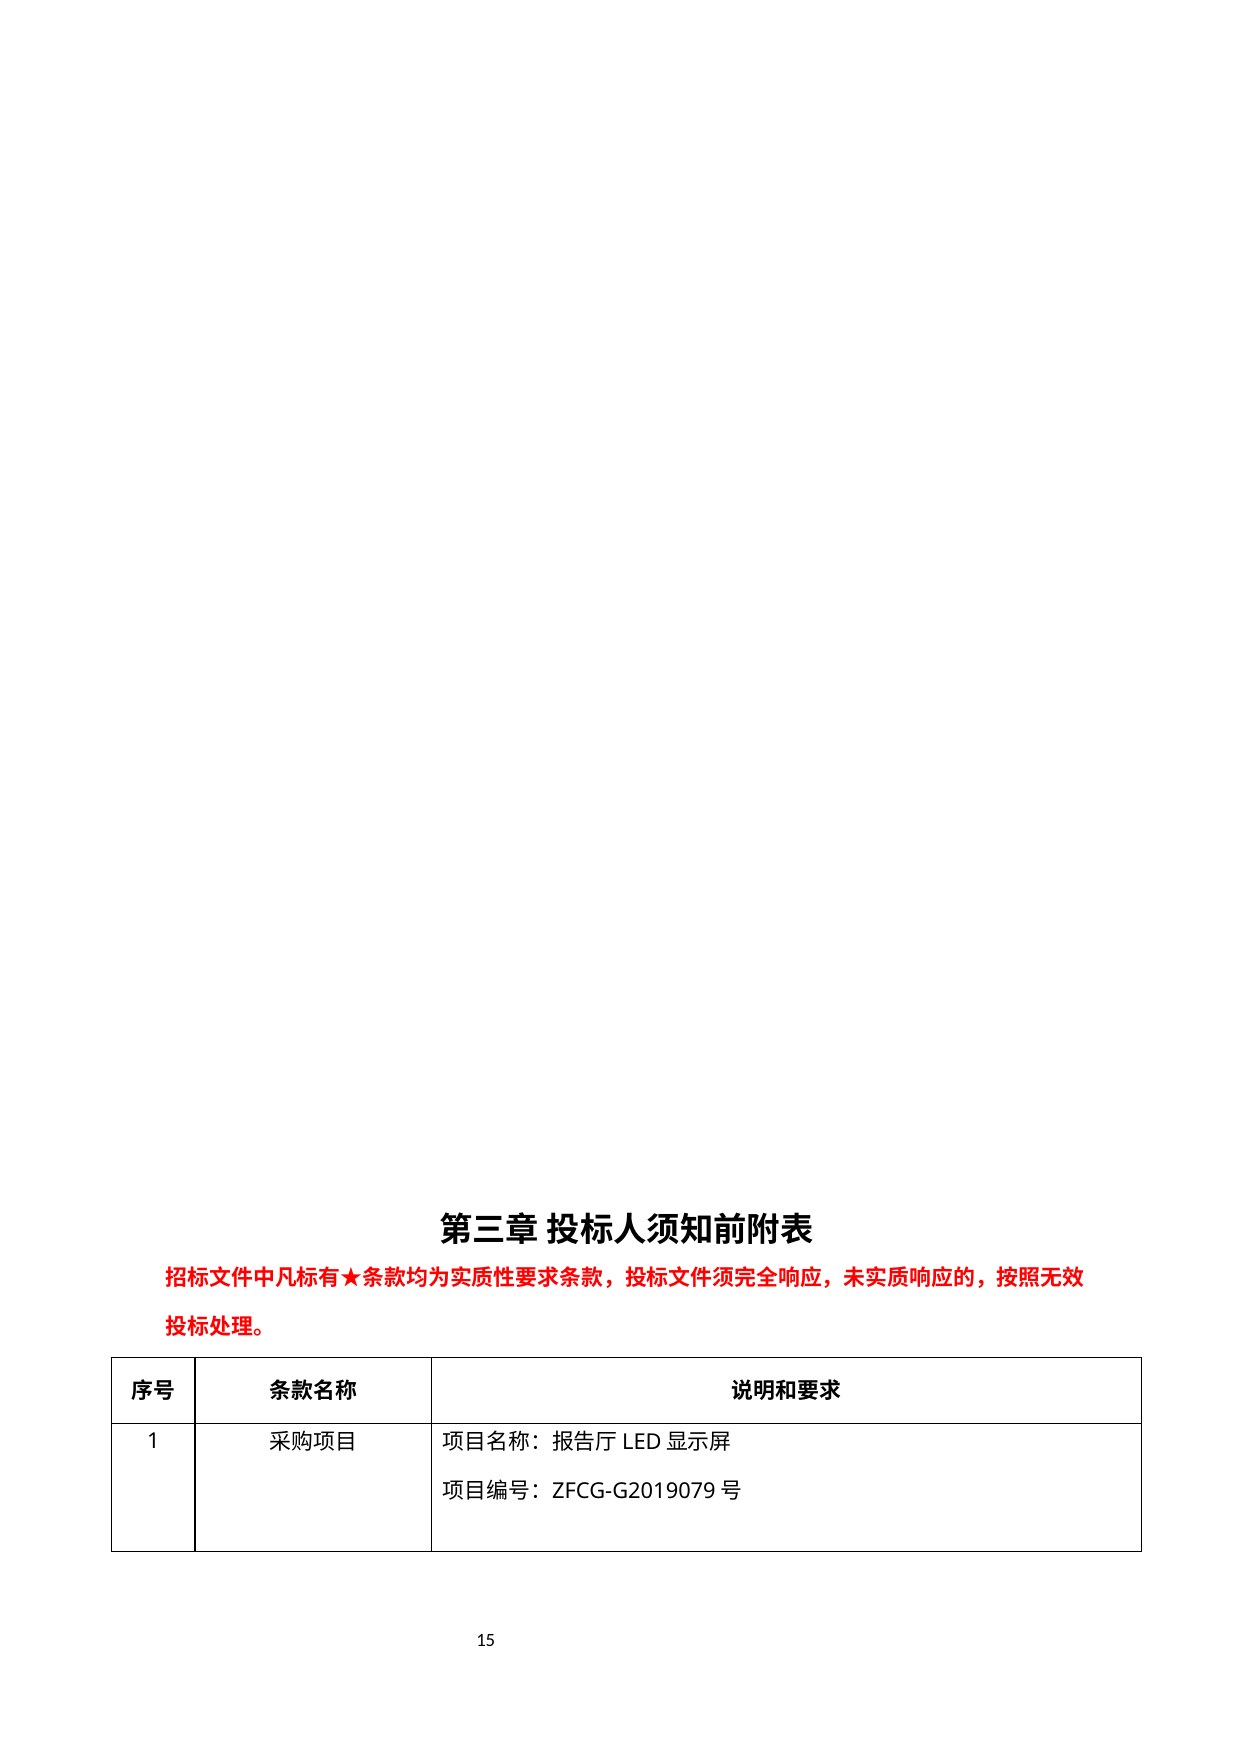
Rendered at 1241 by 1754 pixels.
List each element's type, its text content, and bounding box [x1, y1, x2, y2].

table_cell 1 [112, 1424, 194, 1551]
table_cell 采购项目 [196, 1424, 431, 1551]
text 招标文件中凡标有★条款均为实质性要求条款，投标文件须完全响应，未实质响应的，按照无效投标处理。 [165, 1259, 1088, 1341]
table_header 说明和要求 [432, 1358, 1141, 1423]
table_header 条款名称 [196, 1358, 431, 1423]
text 第三章 投标人须知前附表 [165, 1194, 1087, 1259]
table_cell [432, 1424, 1141, 1551]
table_header 序号 [112, 1358, 194, 1423]
